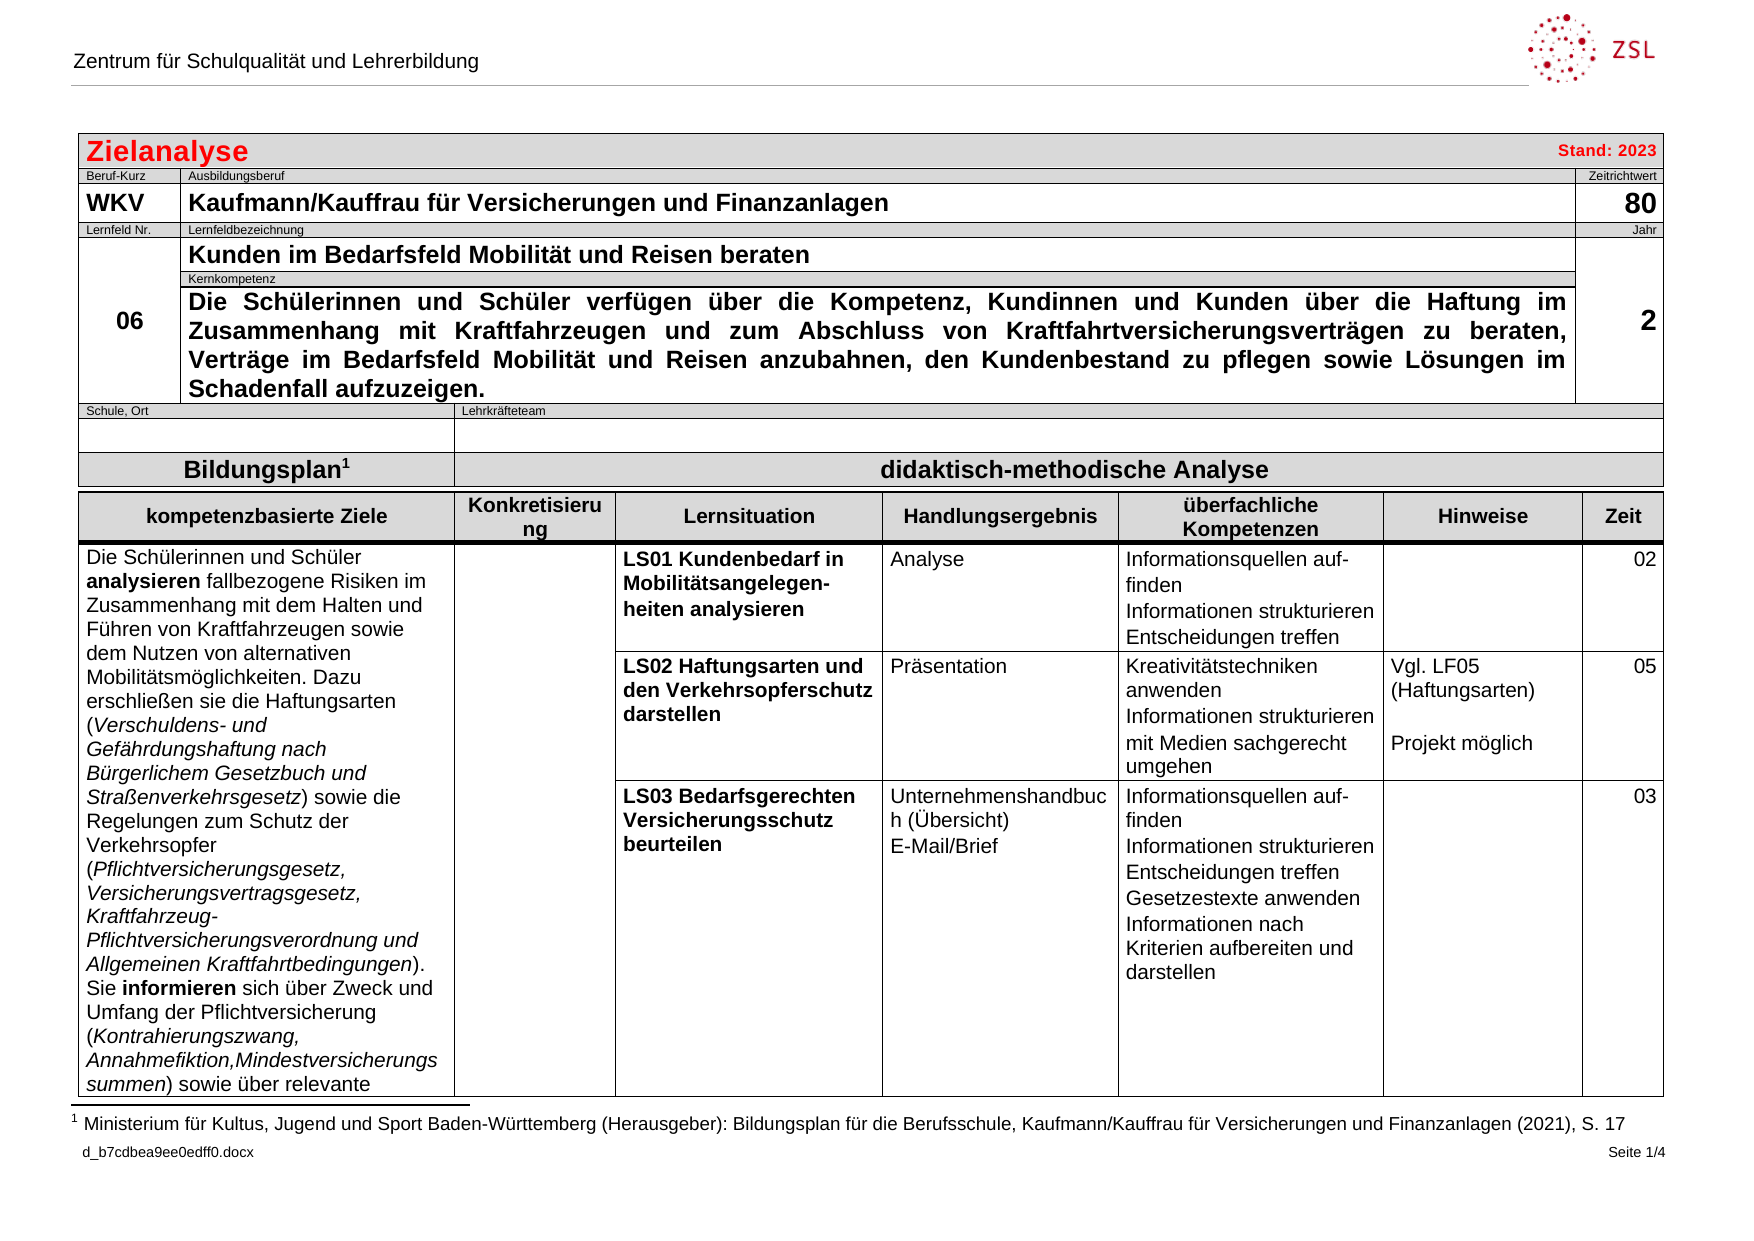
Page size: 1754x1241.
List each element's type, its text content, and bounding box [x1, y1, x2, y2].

table_cell Vgl. LF05 (Haftungsarten) Projekt möglich [1384, 652, 1582, 780]
table_header Zeit [1583, 493, 1663, 540]
table_cell 05 [1583, 652, 1663, 780]
table_cell Analyse [883, 545, 1118, 651]
picture [1526, 13, 1657, 85]
table_cell 2 [1576, 238, 1663, 402]
table_cell Die Schülerinnen und Schüler analysieren fallbezogene Risiken im Zusammenhang mit dem Halten und Führen von Kraftfahrzeugen sowie dem Nutzen von alternativen Mobilitätsmöglichkeiten. Dazu erschließen sie die Haftungsarten (Verschuldens- und Gefährdungshaftung nach Bürgerlichem Gesetzbuch und Straßenverkehrsgesetz) sowie die Regelungen zum Schutz der Verkehrsopfer (Pflichtversicherungsgesetz, Versicherungsvertragsgesetz, Kraftfahrzeug-Pflichtversicherungsverordnung und Allgemeinen Kraftfahrtbedingungen). Sie informieren sich über Zweck und Umfang der Pflichtversicherung (Kontrahierungszwang, Annahmefiktion,Mindestversicherungssummen) sowie über relevante Vertragsarten und erörtern Umfang und Möglichkeiten des bedarfsgerechten Versicherungsschutzes. [79, 545, 454, 1096]
table_cell 03 [1583, 781, 1663, 1096]
table_cell Kunden im Bedarfsfeld Mobilität und Reisen beraten [181, 238, 1575, 271]
table_cell Informationsquellen auf- finden Informationen strukturieren Entscheidungen treffen [1119, 545, 1383, 651]
table_cell Lernfeld Nr. [79, 223, 180, 237]
table_cell 06 [79, 238, 180, 402]
table_cell didaktisch-methodische Analyse [455, 453, 1663, 486]
table_cell LS02 Haftungsarten und den Verkehrsopferschutz darstellen [616, 652, 882, 780]
table_cell Jahr [1576, 223, 1663, 237]
table_cell Kernkompetenz [181, 272, 1575, 286]
table_cell [1384, 545, 1582, 651]
table_cell Zeitrichtwert [1576, 169, 1663, 183]
table_cell Kaufmann/Kauffrau für Versicherungen und Finanzanlagen [181, 184, 1575, 222]
table_cell [455, 419, 1663, 452]
table_cell LS01 Kundenbedarf in Mobilitätsangelegen- heiten analysieren [616, 545, 882, 651]
table_header Hinweise [1384, 493, 1582, 540]
table_cell 80 [1576, 184, 1663, 222]
table_cell Kreativitätstechniken anwenden Informationen strukturieren mit Medien sachgerecht umgehen [1119, 652, 1383, 780]
table_header überfachliche Kompetenzen [1119, 493, 1383, 540]
table_cell Präsentation [883, 652, 1118, 780]
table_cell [1119, 781, 1383, 1096]
table_cell [455, 545, 615, 1096]
table_cell [1384, 781, 1582, 1096]
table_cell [883, 781, 1118, 1096]
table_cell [616, 781, 882, 1096]
table_cell WKV [79, 184, 180, 222]
table_cell Schule, Ort [79, 404, 454, 418]
table_cell Lernfeldbezeichnung [181, 223, 1575, 237]
table_cell Ausbildungsberuf [181, 169, 1575, 183]
table_header kompetenzbasierte Ziele [79, 493, 454, 540]
table_header Handlungsergebnis [883, 493, 1118, 540]
table_header Stand: 2023 [454, 134, 1663, 167]
table_header Lernsituation [616, 493, 882, 540]
table_cell Beruf-Kurz [79, 169, 180, 183]
table_cell Bildungsplan [79, 453, 454, 486]
table_header Zielanalyse [79, 134, 454, 167]
table_cell 02 [1583, 545, 1663, 651]
table_cell Lehrkräfteteam [455, 404, 1663, 418]
table_header Konkretisierung [455, 493, 615, 540]
table_cell [79, 419, 454, 452]
table_cell Die Schülerinnen und Schüler verfügen über die Kompetenz, Kundinnen und Kunden über die Haftung im Zusammenhang mit Kraftfahrzeugen und zum Abschluss von Kraftfahrtversicherungsverträgen zu beraten, Verträge im Bedarfsfeld Mobilität und Reisen anzubahnen, den Kundenbestand zu pflegen sowie Lösungen im Schadenfall aufzuzeigen. [181, 288, 1575, 402]
